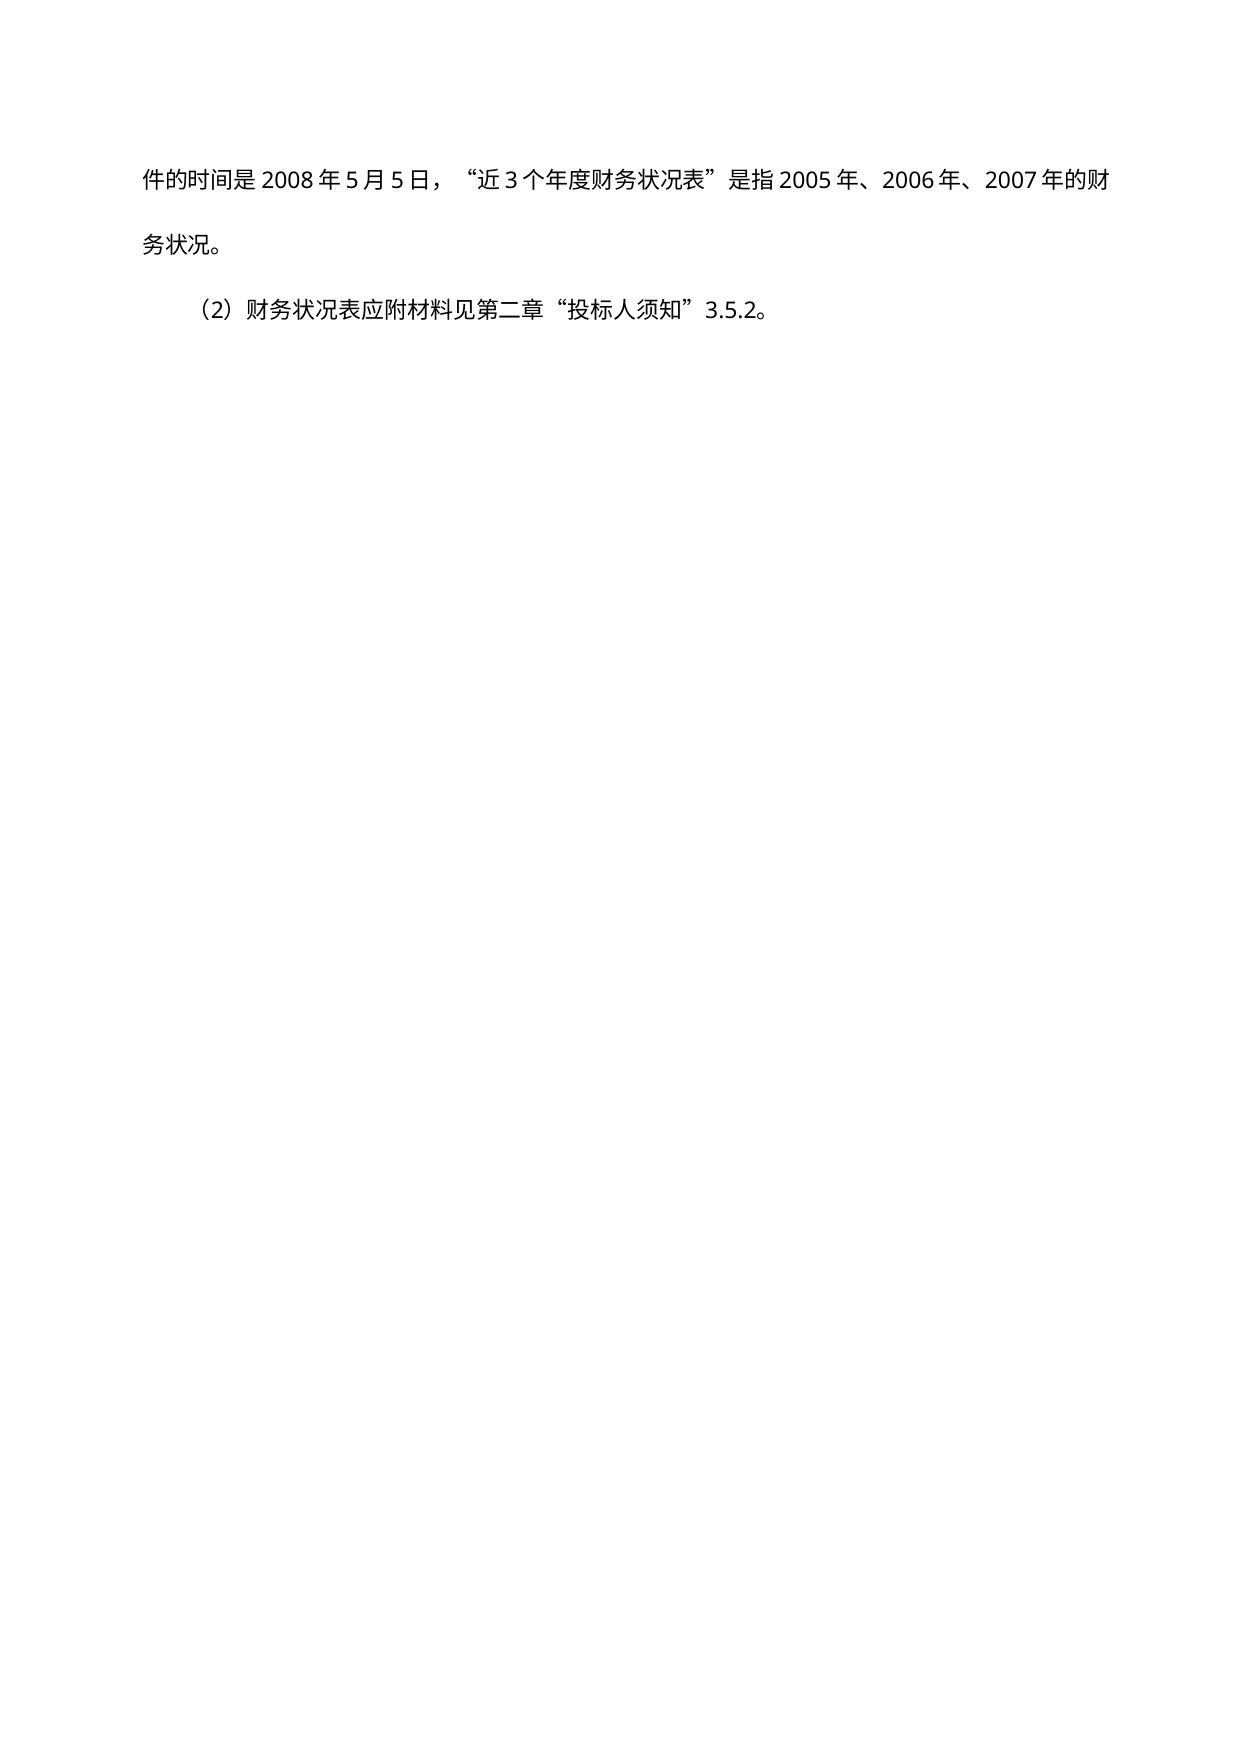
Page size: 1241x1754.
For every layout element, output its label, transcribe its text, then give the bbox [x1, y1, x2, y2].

text （2）财务状况表应附材料见第二章“投标人须知”3.5.2。 [142, 276, 1110, 341]
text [142, 146, 1110, 276]
